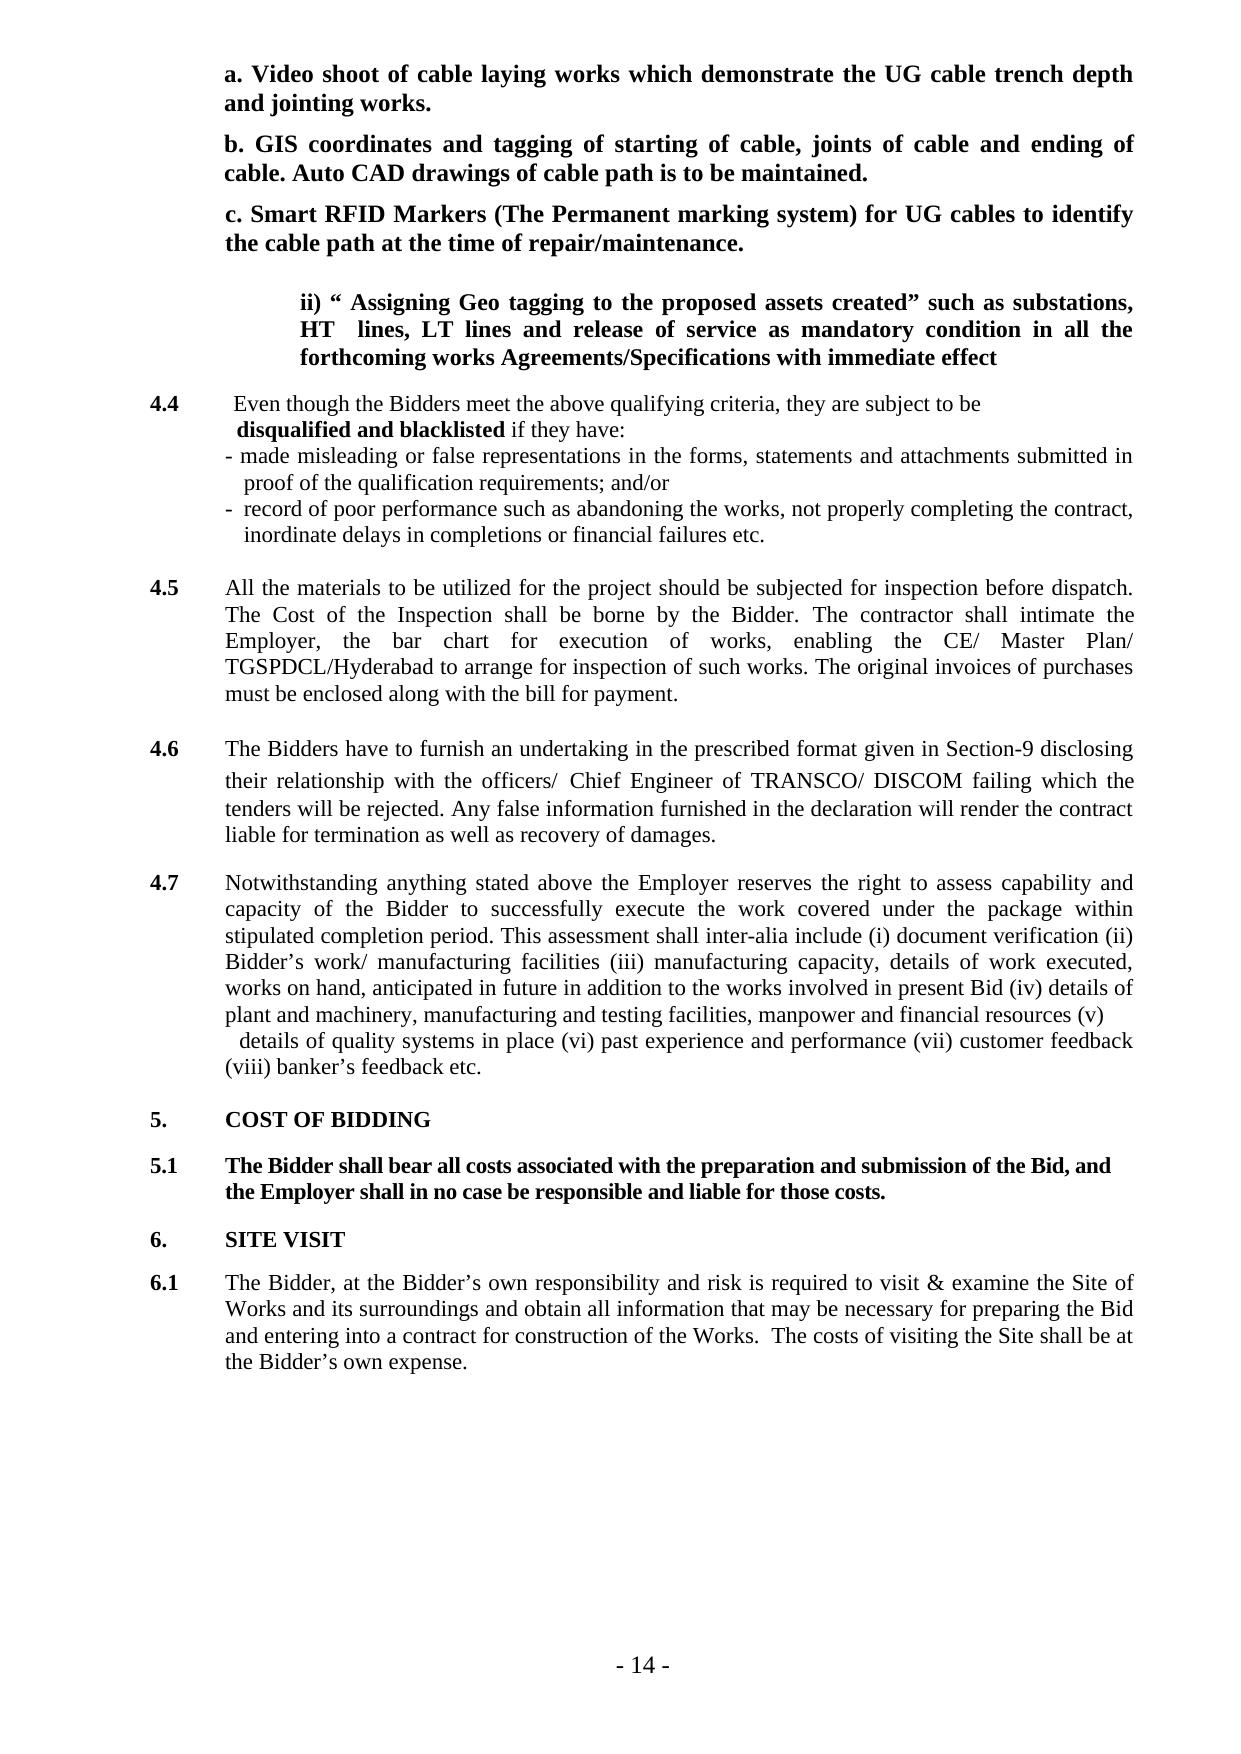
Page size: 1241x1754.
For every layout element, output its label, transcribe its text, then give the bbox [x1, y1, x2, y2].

text 6. SITE VISIT [150, 1226, 1135, 1252]
list record of poor performance such as abandoning the works, not properly completing the contract, inordinate delays in completions or financial failures etc. [225, 495, 1135, 548]
text - made misleading or false representations in the forms, statements and attachments submitted in proof of the qualification requirements; and/or [225, 442, 1135, 495]
text disqualified and blacklisted if they have: [150, 416, 1135, 442]
text 6.1 The Bidder, at the Bidder’s own responsibility and risk is required to visit & examine the Site of Works and its surroundings and obtain all information that may be necessary for preparing the Bid and entering into a contract for construction of the Works. The costs of visiting the Site shall be at the Bidder’s own expense. [150, 1269, 1135, 1374]
text ii) “ Assigning Geo tagging to the proposed assets created” such as substations, HT lines, LT lines and release of service as mandatory condition in all the forthcoming works Agreements/Specifications with immediate effect [300, 288, 1135, 371]
text a. Video shoot of cable laying works which demonstrate the UG cable trench depth and jointing works. [224, 59, 1135, 117]
text c. Smart RFID Markers (The Permanent marking system) for UG cables to identify the cable path at the time of repair/maintenance. [225, 199, 1135, 257]
text b. GIS coordinates and tagging of starting of cable, joints of cable and ending of cable. Auto CAD drawings of cable path is to be maintained. [224, 129, 1135, 187]
text 4.6 The Bidders have to furnish an undertaking in the prescribed format given in Section-9 disclosing their relationship with the officers/ Chief Engineer of TRANSCO/ DISCOM failing which the tenders will be rejected. Any false information furnished in the declaration will render the contract liable for termination as well as recovery of damages. [150, 735, 1135, 847]
text 4.7 Notwithstanding anything stated above the Employer reserves the right to assess capability and capacity of the Bidder to successfully execute the work covered under the package within stipulated completion period. This assessment shall inter-alia include (i) document verification (ii) Bidder’s work/ manufacturing facilities (iii) manufacturing capacity, details of work executed, works on hand, anticipated in future in addition to the works involved in present Bid (iv) details of plant and machinery, manufacturing and testing facilities, manpower and financial resources (v) [150, 869, 1135, 1027]
text 5.1 The Bidder shall bear all costs associated with the preparation and submission of the Bid, and the Employer shall in no case be responsible and liable for those costs. [150, 1152, 1135, 1204]
text 4.5 All the materials to be utilized for the project should be subjected for inspection before dispatch. The Cost of the Inspection shall be borne by the Bidder. The contractor shall intimate the Employer, the bar chart for execution of works, enabling the CE/ Master Plan/ TGSPDCL/Hyderabad to arrange for inspection of such works. The original invoices of purchases must be enclosed along with the bill for payment. [150, 574, 1135, 706]
list Even though the Bidders meet the above qualifying criteria, they are subject to be [150, 390, 1135, 416]
text details of quality systems in place (vi) past experience and performance (vii) customer feedback (viii) banker’s feedback etc. [150, 1027, 1135, 1080]
text 5. COST OF BIDDING [150, 1106, 1135, 1132]
